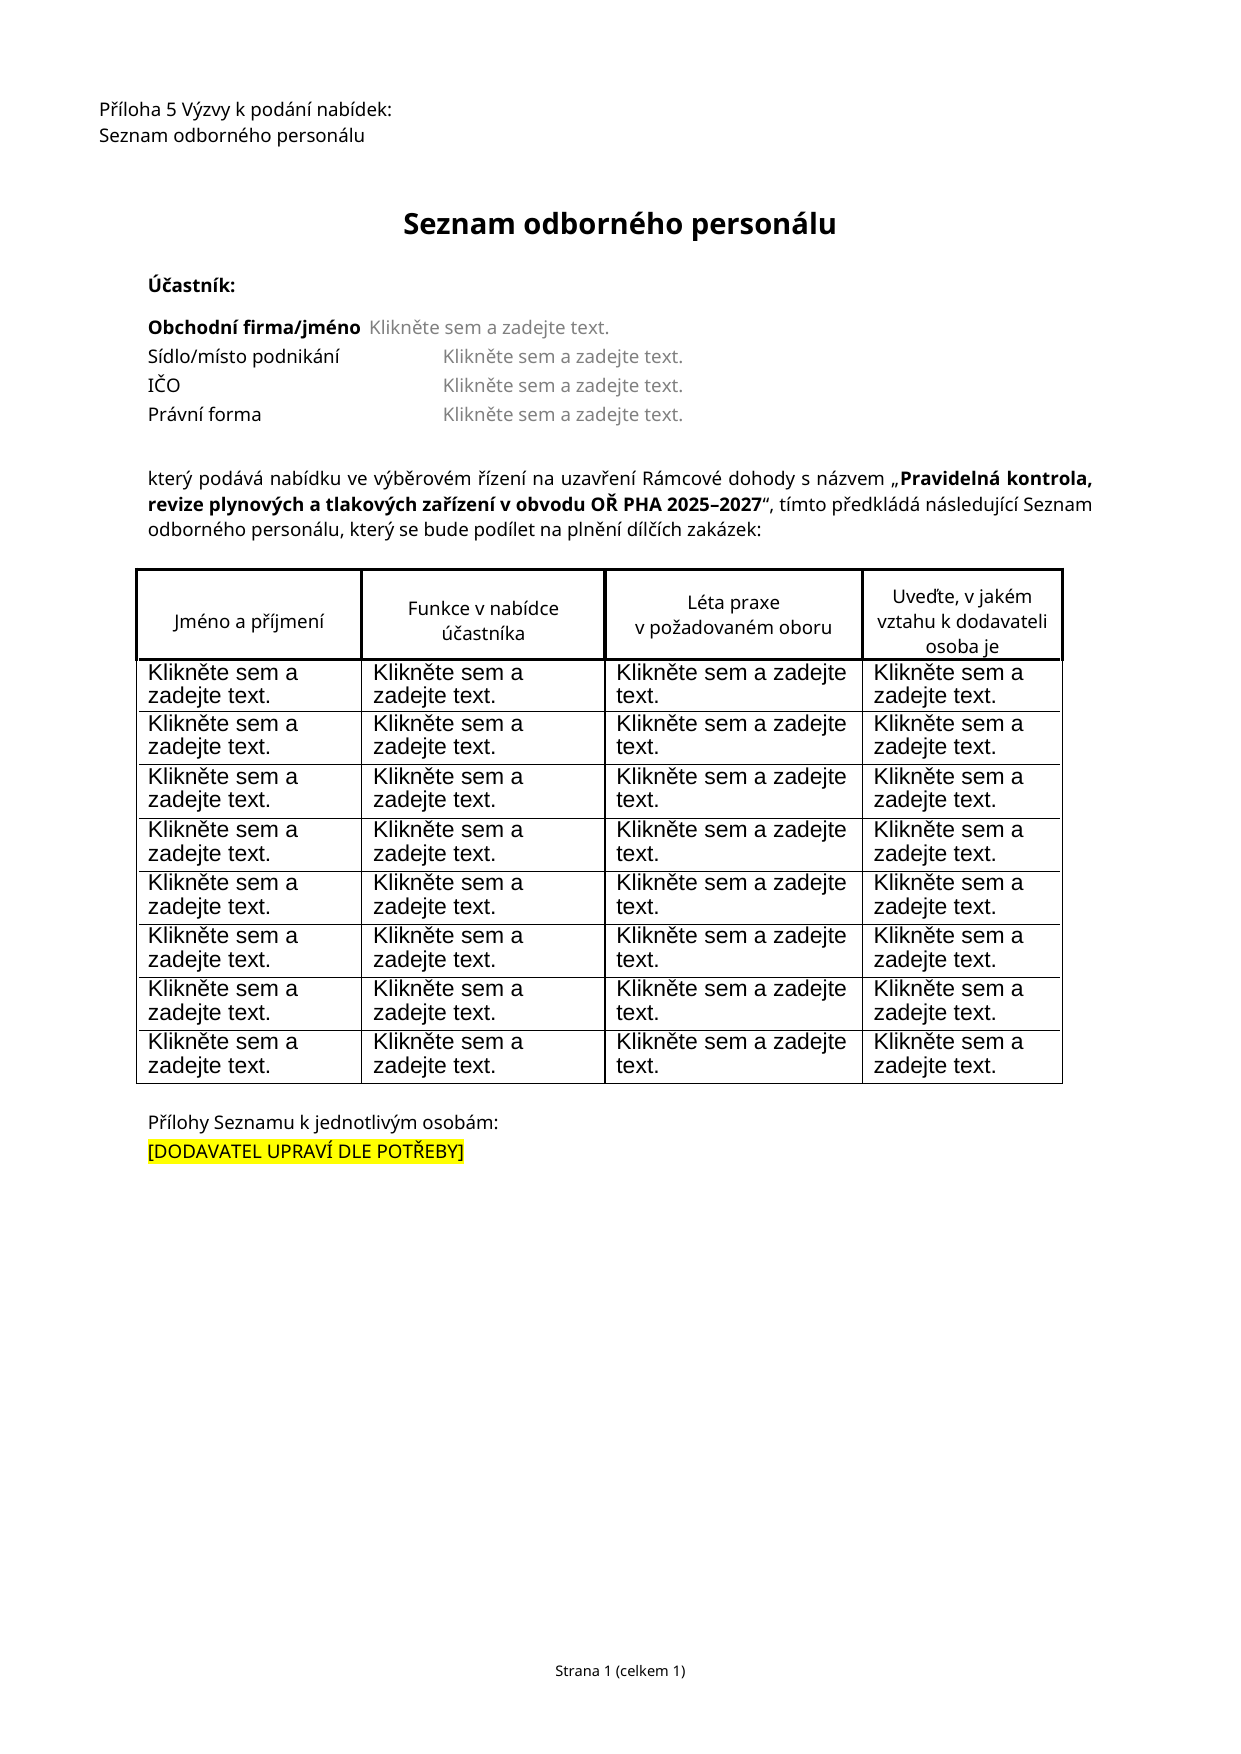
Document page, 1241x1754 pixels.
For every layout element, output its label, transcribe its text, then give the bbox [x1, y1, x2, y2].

text IČO [148, 369, 1093, 398]
text který podává nabídku ve výběrovém řízení na uzavření Rámcové dohody s názvem „Pravidelná kontrola, revize plynových a tlakových zařízení v obvodu OŘ PHA 2025–2027“, tímto předkládá následující Seznam odborného personálu, který se bude podílet na plnění dílčích zakázek: [148, 465, 1093, 542]
title Seznam odborného personálu [148, 203, 1093, 243]
text Právní forma [148, 398, 1093, 427]
table_header Léta praxe v požadovaném oboru [607, 571, 861, 658]
table_header Uveďte, v jakém vztahu k dodavateli osoba je [864, 571, 1061, 658]
text Sídlo/místo podnikání [148, 340, 1093, 369]
table_header Funkce v nabídce účastníka [363, 571, 603, 658]
table_header Jméno a příjmení [138, 571, 360, 658]
text Přílohy Seznamu k jednotlivým osobám: [148, 1109, 1093, 1135]
text Obchodní firma/jméno [148, 311, 1093, 340]
text [DODAVATEL UPRAVÍ DLE POTŘEBY] [148, 1135, 1092, 1164]
text Účastník: [148, 268, 1093, 299]
